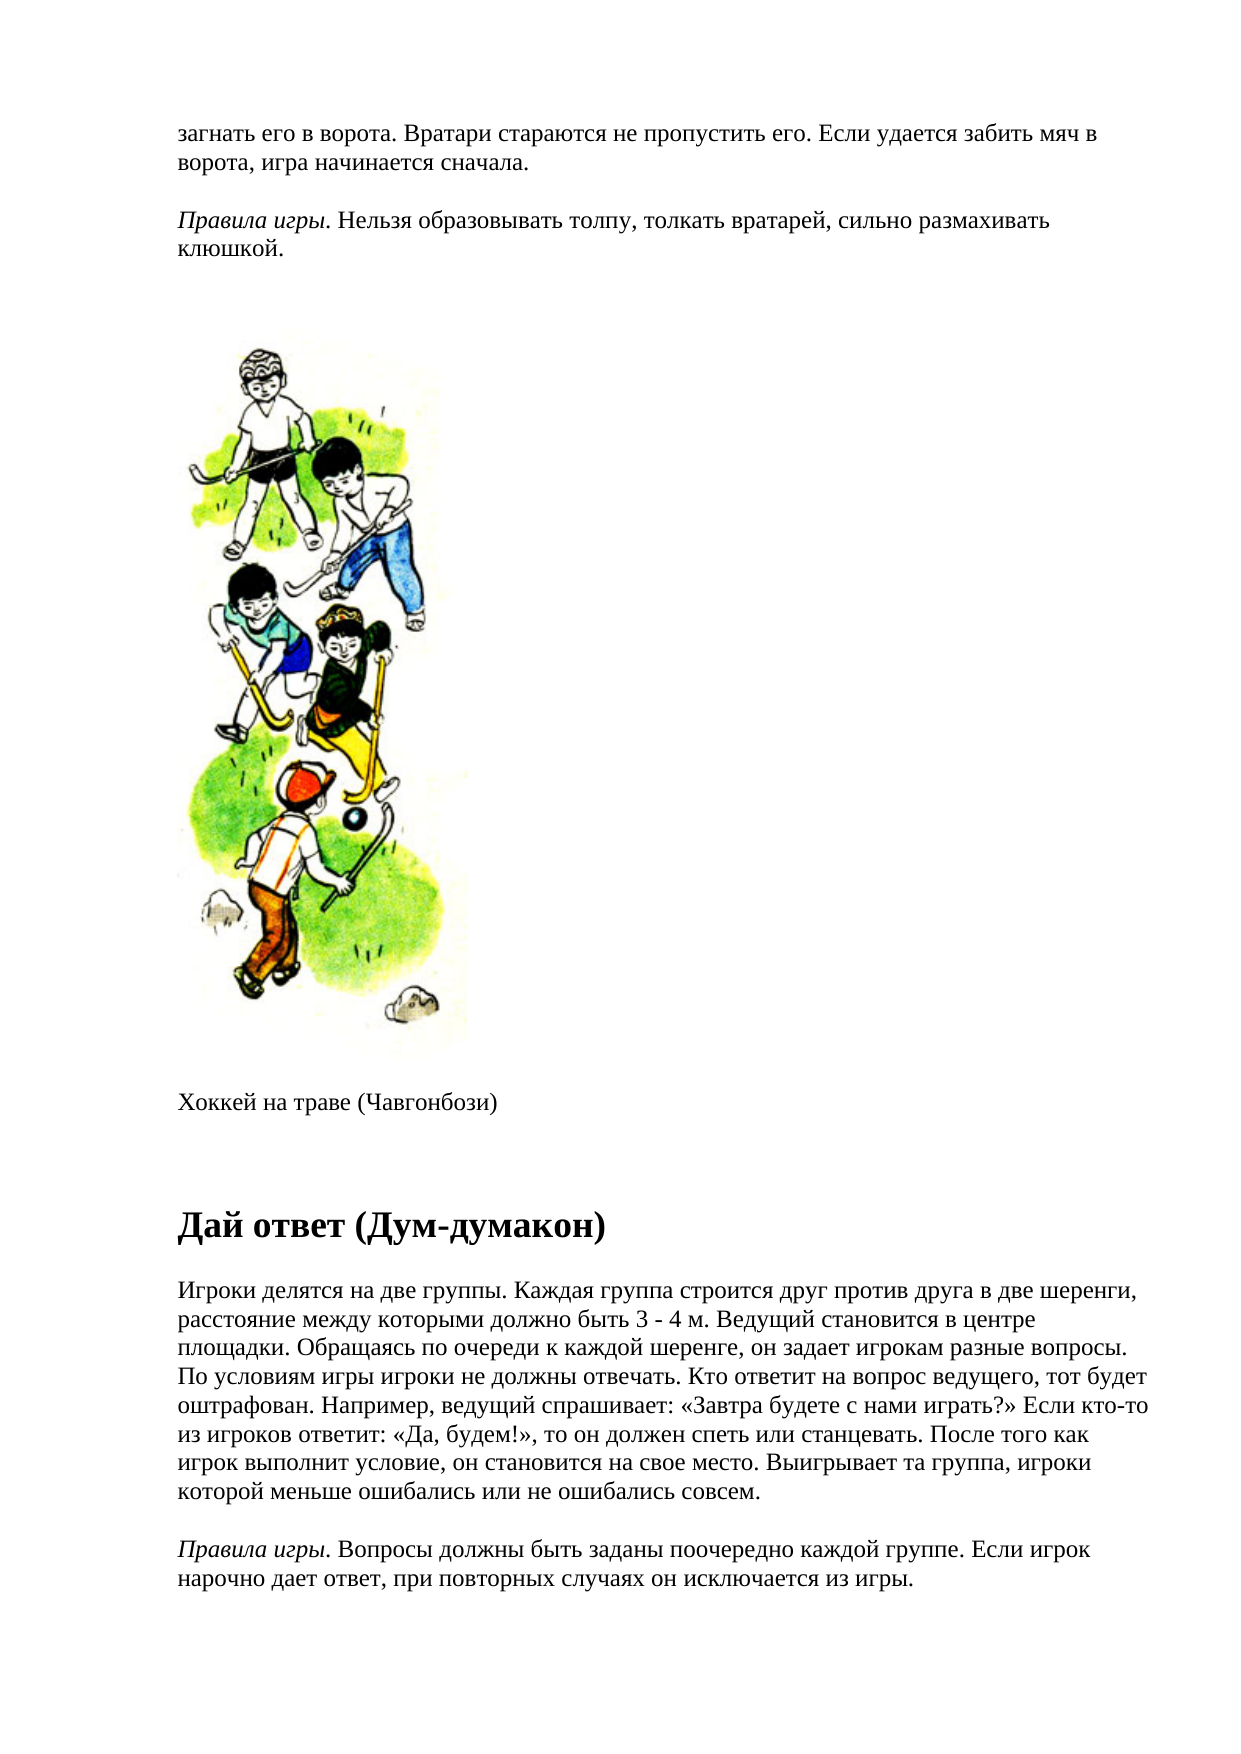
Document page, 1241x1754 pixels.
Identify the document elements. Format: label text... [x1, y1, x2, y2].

text Игроки делятся на две группы. Каждая группа строится друг против друга в две шеренги, расстояние между которыми должно быть 3 - 4 м. Ведущий становится в центре площадки. Обращаясь по очереди к каждой шеренге, он задает игрокам разные вопросы. По условиям игры игроки не должны отвечать. Кто ответит на вопрос ведущего, тот будет оштрафован. Например, ведущий спрашивает: «Завтра будете с нами играть?» Если кто-то из игроков ответит: «Да, будем!», то он должен спеть или станцевать. После того как игрок выполнит условие, он становится на свое место. Выигрывает та группа, игроки которой меньше ошибались или не ошибались совсем. [177, 1275, 1152, 1505]
text Дай ответ (Дум-думакон) [177, 1203, 1152, 1246]
text Правила игры. Нельзя образовывать толпу, толкать вратарей, сильно размахивать клюшкой. [177, 205, 1152, 262]
picture [177, 291, 468, 1087]
text Правила игры. Вопросы должны быть заданы поочередно каждой группе. Если игрок нарочно дает ответ, при повторных случаях он исключается из игры. [177, 1534, 1152, 1592]
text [177, 118, 1152, 176]
